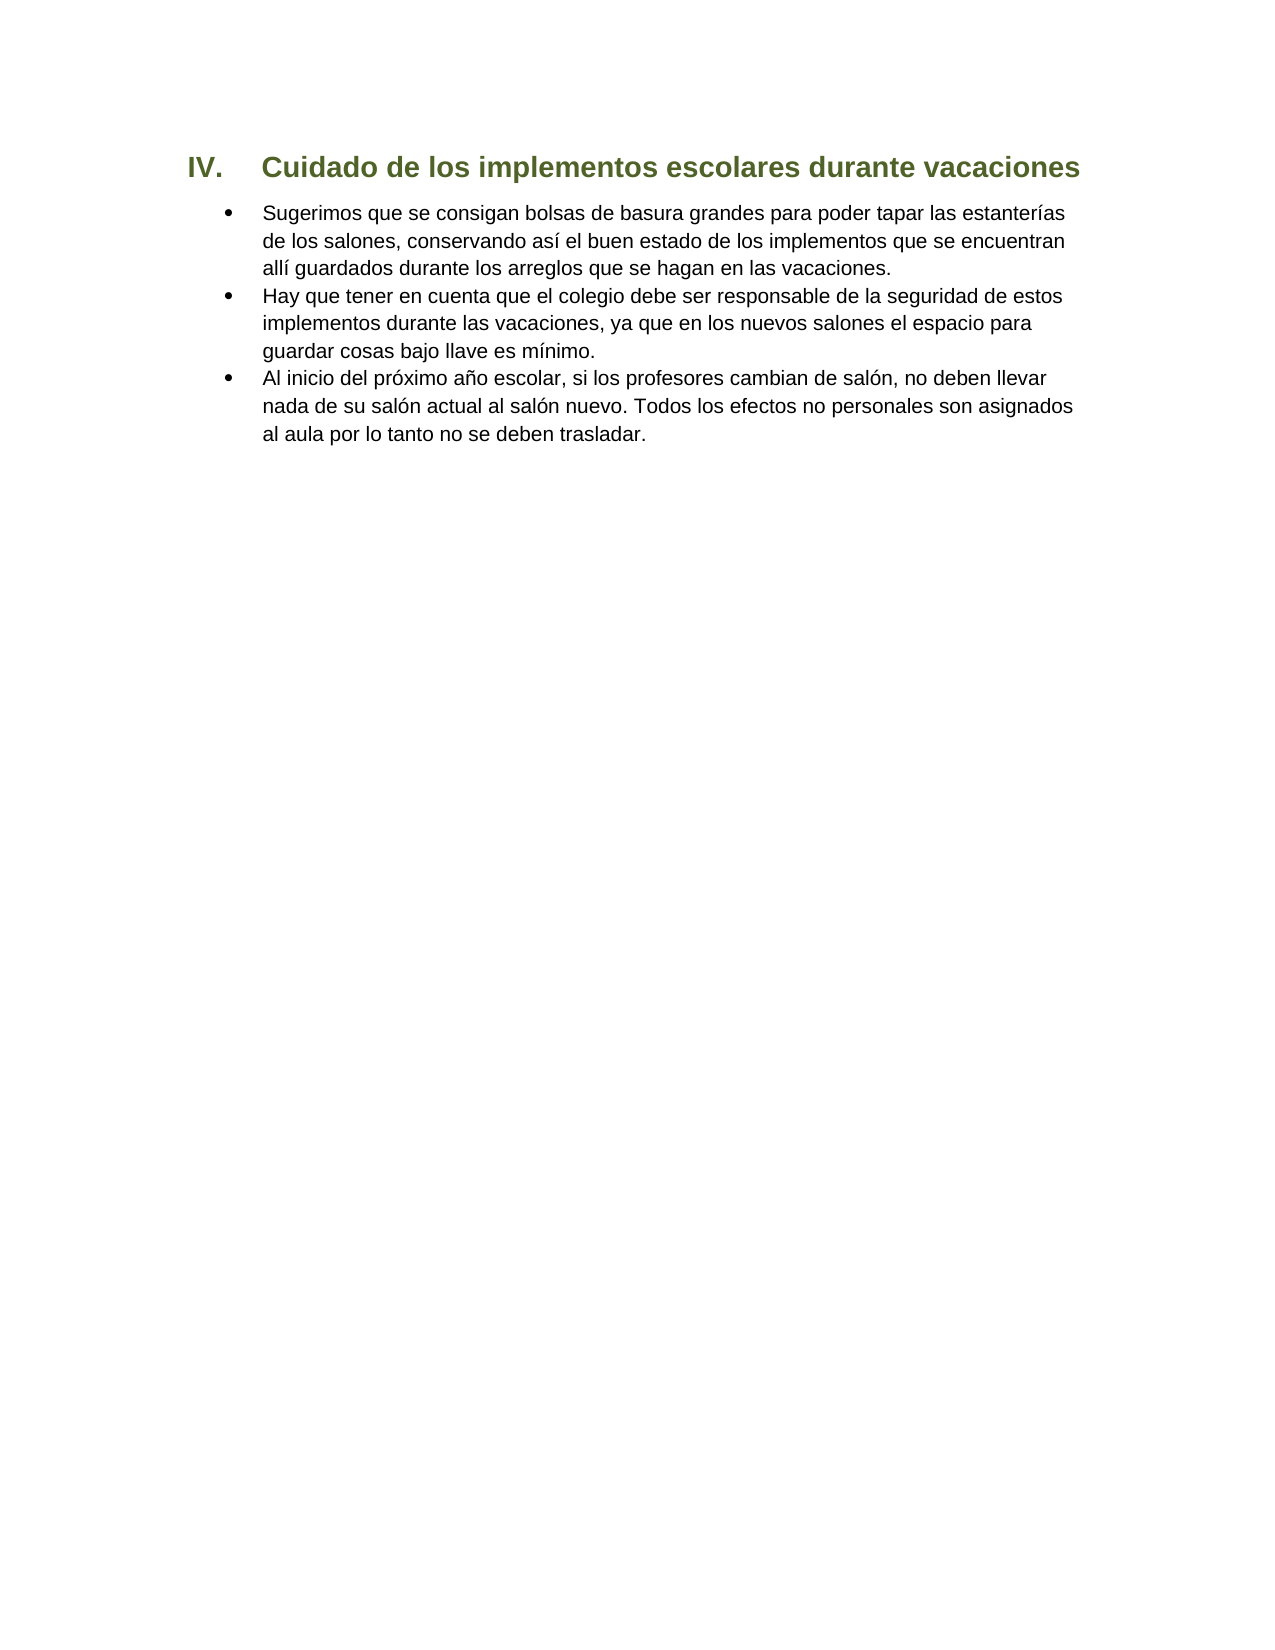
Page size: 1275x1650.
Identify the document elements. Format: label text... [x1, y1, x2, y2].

list Sugerimos que se consigan bolsas de basura grandes para poder tapar las estanterías de los salones, conservando así el buen estado de los implementos que se encuentran allí guardados durante los arreglos que se hagan en las vacaciones. [225, 201, 1087, 280]
subtitle Cuidado de los implementos escolares durante vacaciones [187, 150, 1087, 183]
list Hay que tener en cuenta que el colegio debe ser responsable de la seguridad de estos implementos durante las vacaciones, ya que en los nuevos salones el espacio para guardar cosas bajo llave es mínimo. [225, 284, 1087, 363]
list Al inicio del próximo año escolar, si los profesores cambian de salón, no deben llevar nada de su salón actual al salón nuevo. Todos los efectos no personales son asignados al aula por lo tanto no se deben trasladar. [225, 366, 1087, 445]
